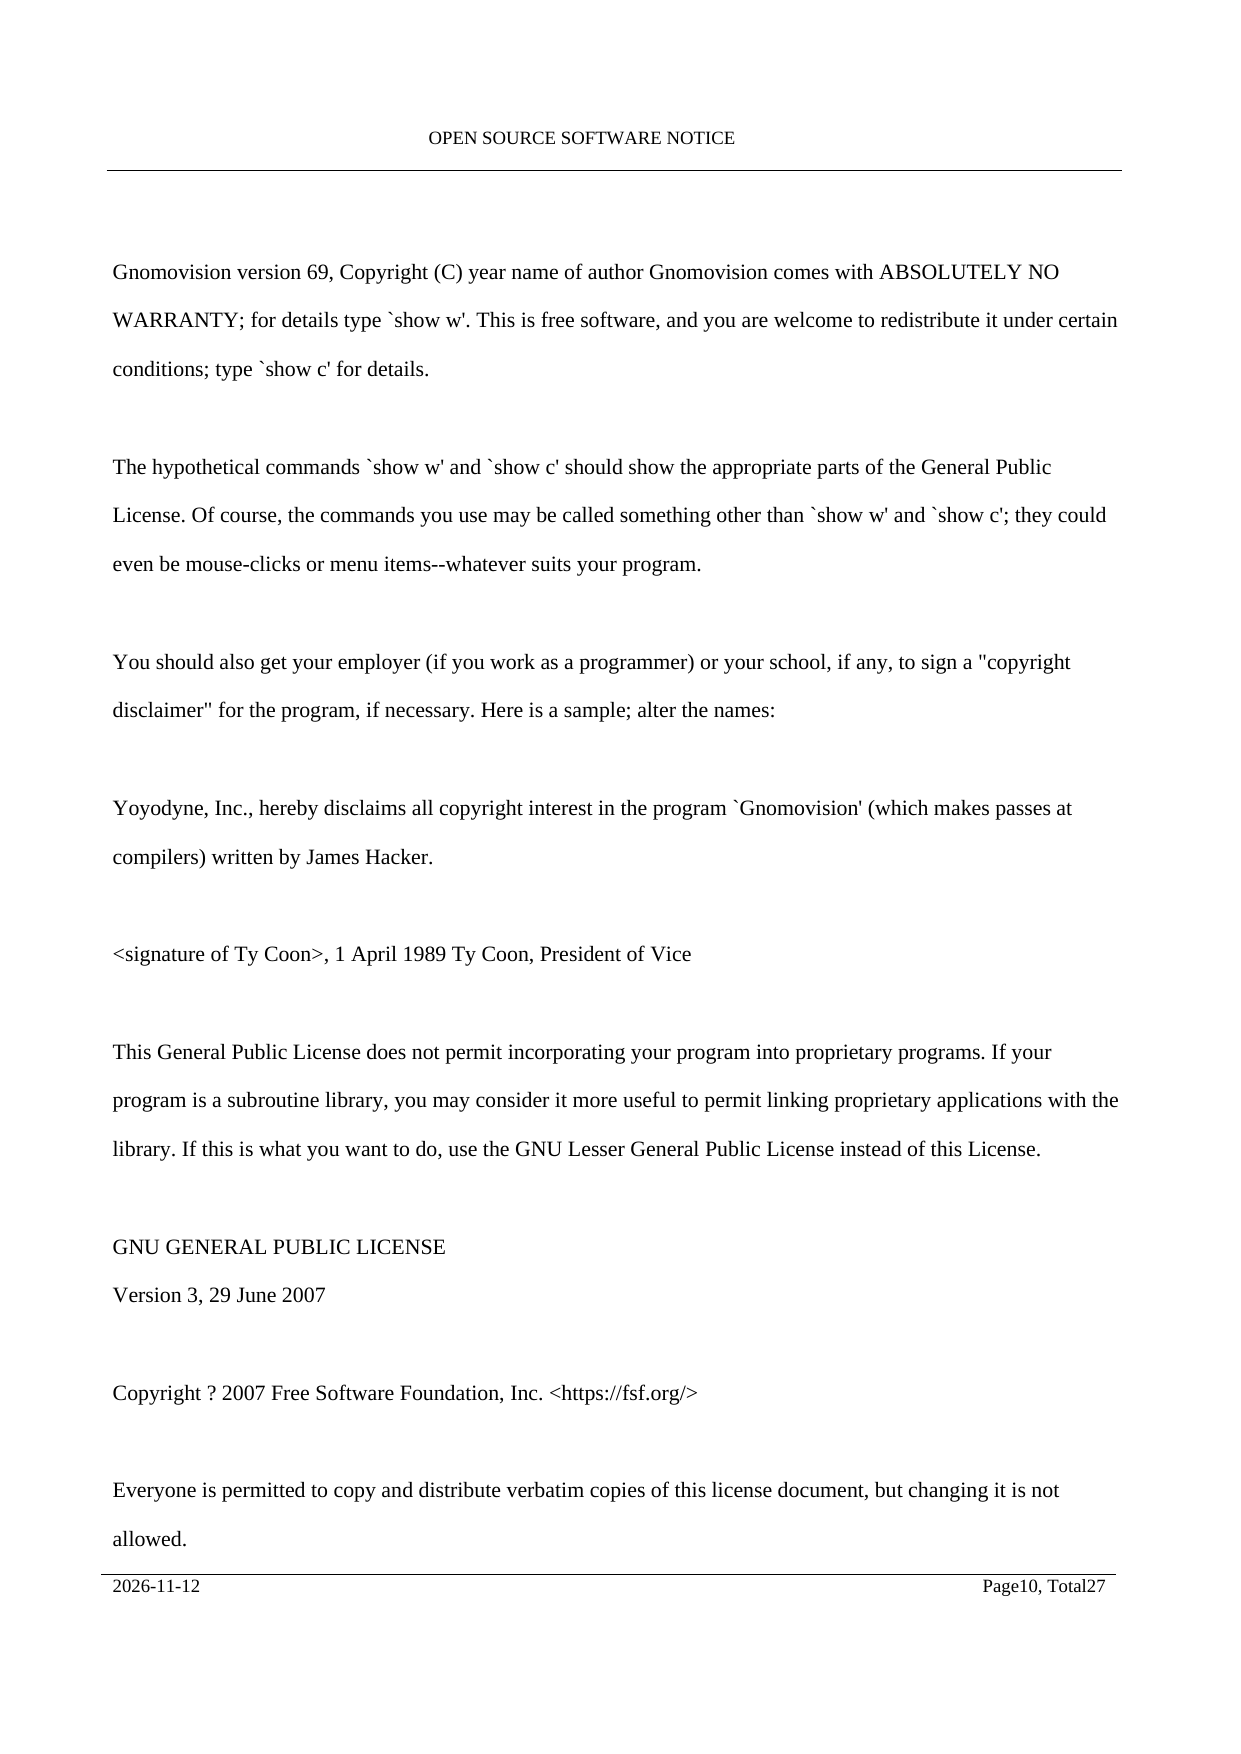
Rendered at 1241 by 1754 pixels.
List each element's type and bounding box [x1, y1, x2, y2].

text [112, 206, 1128, 1555]
